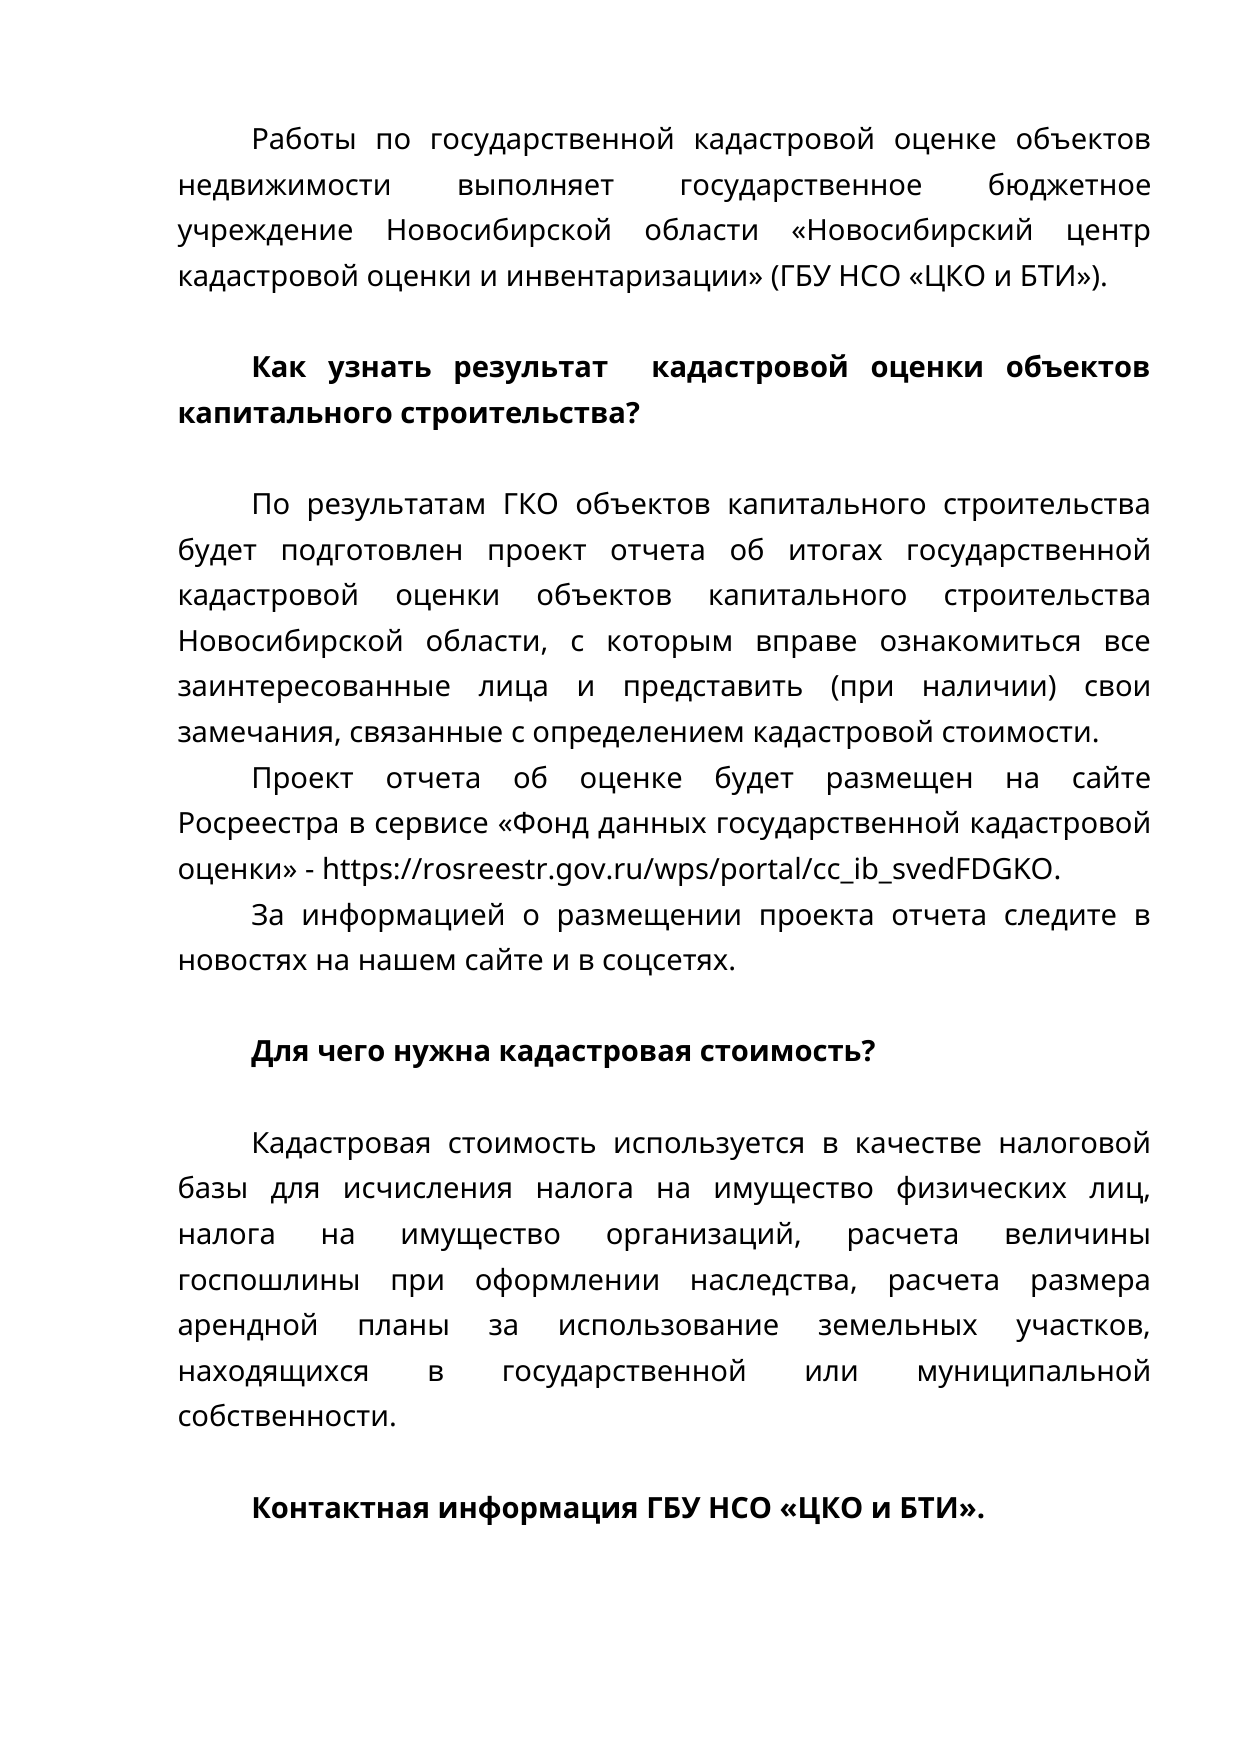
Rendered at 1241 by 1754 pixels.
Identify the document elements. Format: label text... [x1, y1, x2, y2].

text Как узнать результат кадастровой оценки объектов капитального строительства? [177, 346, 1152, 432]
text Контактная информация ГБУ НСО «ЦКО и БТИ». [177, 1487, 1152, 1527]
text По результатам ГКО объектов капитального строительства будет подготовлен проект отчета об итогах государственной кадастровой оценки объектов капитального строительства Новосибирской области, с которым вправе ознакомиться все заинтересованные лица и представить (при наличии) свои замечания, связанные с определением кадастровой стоимости. [177, 483, 1152, 751]
text Для чего нужна кадастровая стоимость? [177, 1031, 1152, 1070]
text Работы по государственной кадастровой оценке объектов недвижимости выполняет государственное бюджетное учреждение Новосибирской области «Новосибирский центр кадастровой оценки и инвентаризации» (ГБУ НСО «ЦКО и БТИ»). [177, 118, 1152, 295]
text За информацией о размещении проекта отчета следите в новостях на нашем сайте и в соцсетях. [177, 894, 1152, 979]
text Кадастровая стоимость используется в качестве налоговой базы для исчисления налога на имущество физических лиц, налога на имущество организаций, расчета величины госпошлины при оформлении наследства, расчета размера арендной планы за использование земельных участков, находящихся в государственной или муниципальной собственности. [177, 1122, 1152, 1435]
text Проект отчета об оценке будет размещен на сайте Росреестра в сервисе «Фонд данных государственной кадастровой оценки» - https://rosreestr.gov.ru/wps/portal/cc_ib_svedFDGKO. [177, 757, 1152, 888]
